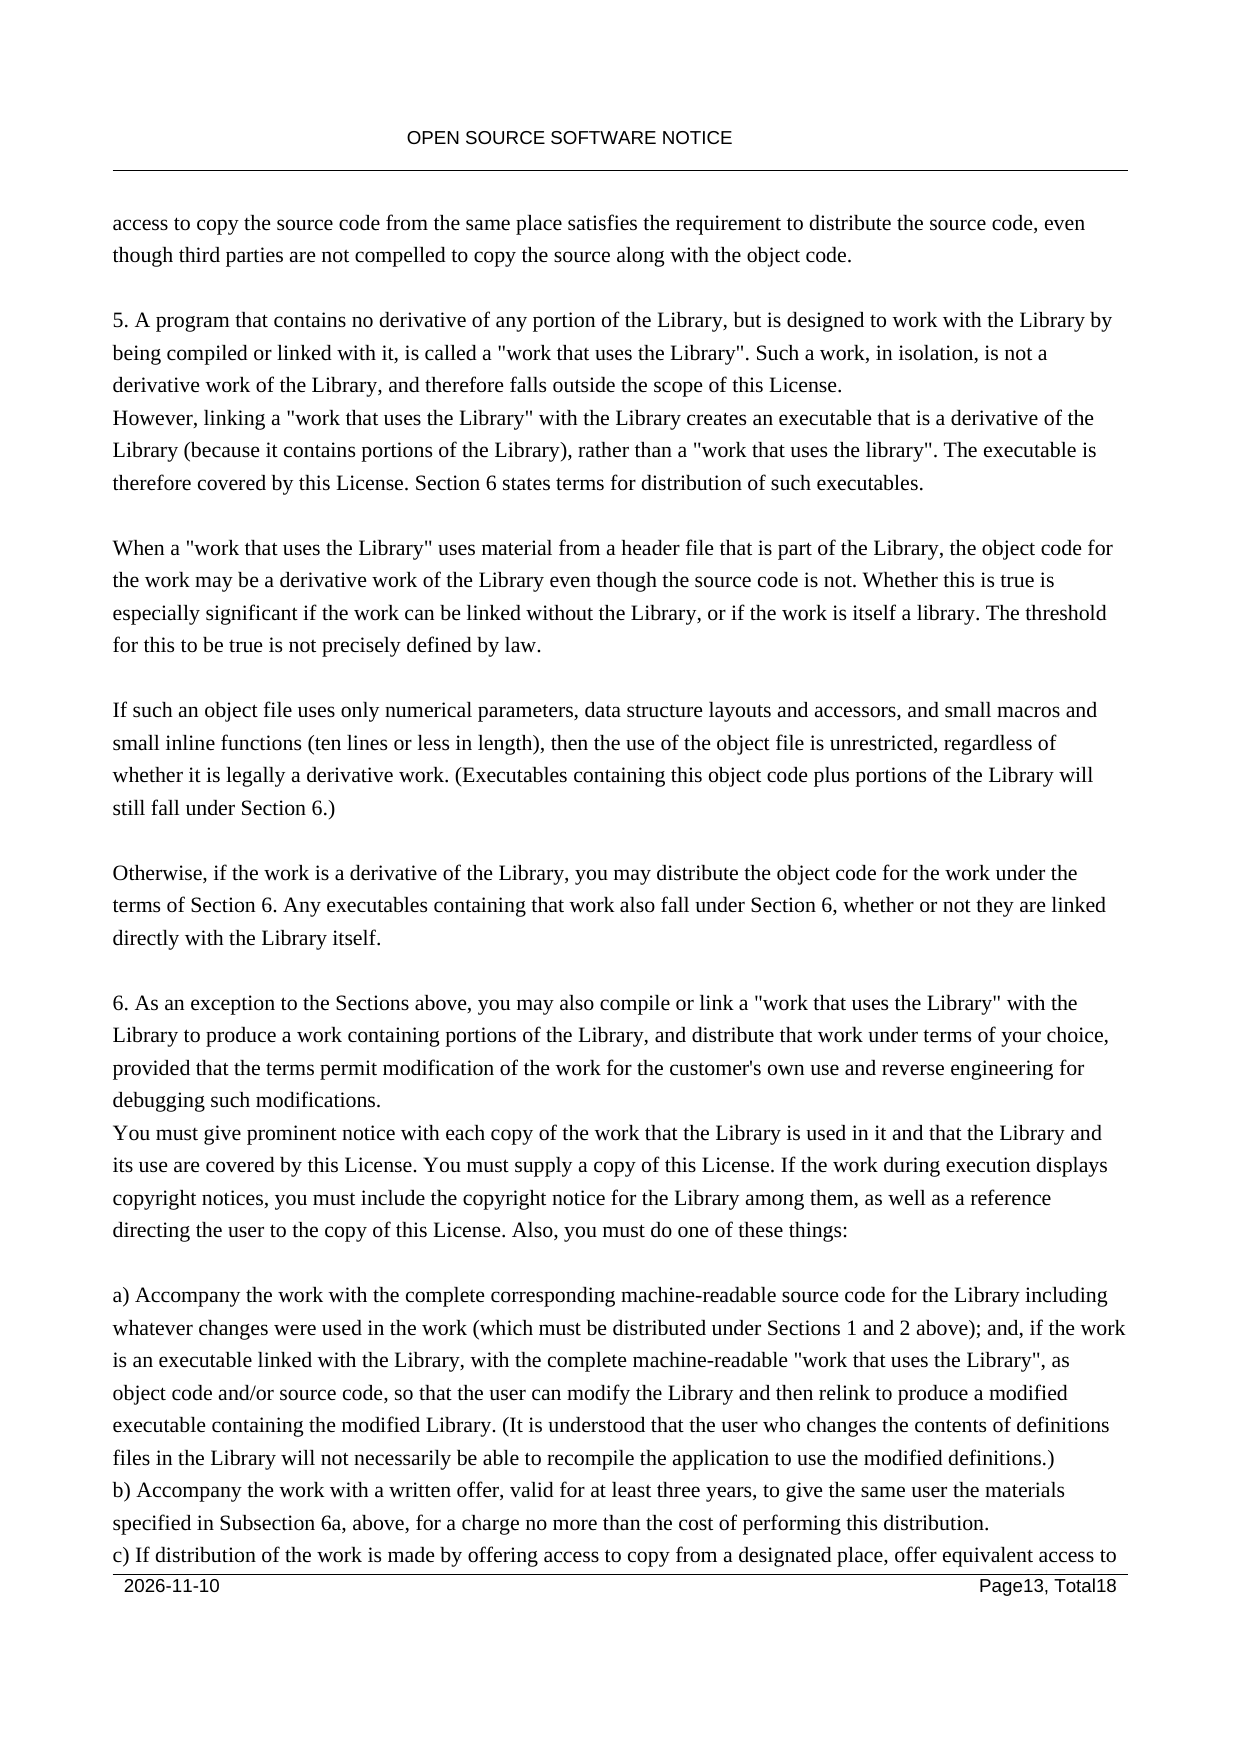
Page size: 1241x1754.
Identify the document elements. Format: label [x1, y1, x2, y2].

text [112, 206, 1128, 1571]
